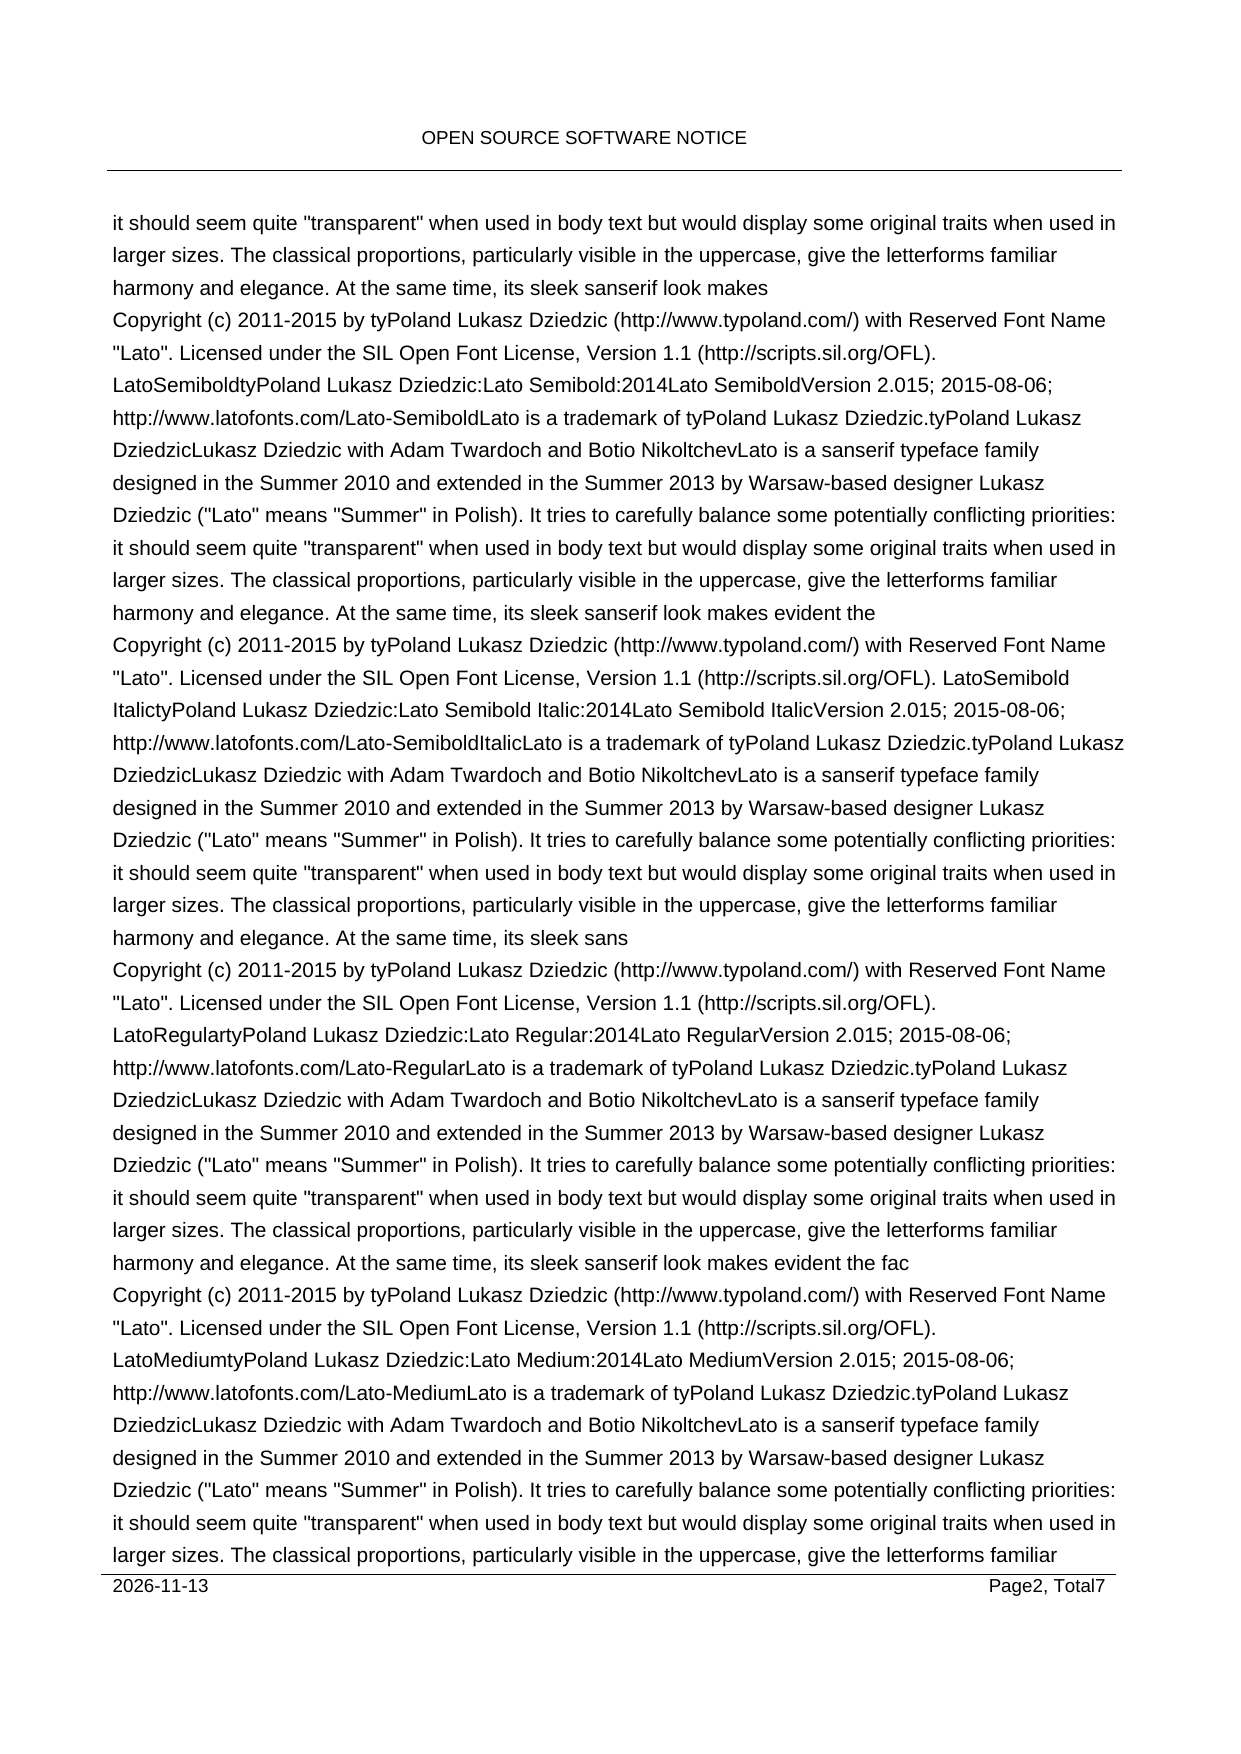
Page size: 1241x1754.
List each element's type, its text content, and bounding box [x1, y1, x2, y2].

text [112, 206, 1128, 304]
text Copyright (c) 2011-2015 by tyPoland Lukasz Dziedzic (http://www.typoland.com/) with Reserved Font Name "Lato". Licensed under the SIL Open Font License, Version 1.1 (http://scripts.sil.org/OFL). LatoSemiboldtyPoland Lukasz Dziedzic:Lato Semibold:2014Lato SemiboldVersion 2.015; 2015-08-06; http://www.latofonts.com/Lato-SemiboldLato is a trademark of tyPoland Lukasz Dziedzic.tyPoland Lukasz DziedzicLukasz Dziedzic with Adam Twardoch and Botio NikoltchevLato is a sanserif typeface family designed in the Summer 2010 and extended in the Summer 2013 by Warsaw-based designer Lukasz Dziedzic ("Lato" means "Summer" in Polish). It tries to carefully balance some potentially conflicting priorities: it should seem quite "transparent" when used in body text but would display some original traits when used in larger sizes. The classical proportions, particularly visible in the uppercase, give the letterforms familiar harmony and elegance. At the same time, its sleek sanserif look makes evident the [112, 304, 1128, 629]
text Copyright (c) 2011-2015 by tyPoland Lukasz Dziedzic (http://www.typoland.com/) with Reserved Font Name "Lato". Licensed under the SIL Open Font License, Version 1.1 (http://scripts.sil.org/OFL). LatoSemibold ItalictyPoland Lukasz Dziedzic:Lato Semibold Italic:2014Lato Semibold ItalicVersion 2.015; 2015-08-06; http://www.latofonts.com/Lato-SemiboldItalicLato is a trademark of tyPoland Lukasz Dziedzic.tyPoland Lukasz DziedzicLukasz Dziedzic with Adam Twardoch and Botio NikoltchevLato is a sanserif typeface family designed in the Summer 2010 and extended in the Summer 2013 by Warsaw-based designer Lukasz Dziedzic ("Lato" means "Summer" in Polish). It tries to carefully balance some potentially conflicting priorities: it should seem quite "transparent" when used in body text but would display some original traits when used in larger sizes. The classical proportions, particularly visible in the uppercase, give the letterforms familiar harmony and elegance. At the same time, its sleek sans [112, 629, 1128, 954]
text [112, 1279, 1128, 1571]
text Copyright (c) 2011-2015 by tyPoland Lukasz Dziedzic (http://www.typoland.com/) with Reserved Font Name "Lato". Licensed under the SIL Open Font License, Version 1.1 (http://scripts.sil.org/OFL). LatoRegulartyPoland Lukasz Dziedzic:Lato Regular:2014Lato RegularVersion 2.015; 2015-08-06; http://www.latofonts.com/Lato-RegularLato is a trademark of tyPoland Lukasz Dziedzic.tyPoland Lukasz DziedzicLukasz Dziedzic with Adam Twardoch and Botio NikoltchevLato is a sanserif typeface family designed in the Summer 2010 and extended in the Summer 2013 by Warsaw-based designer Lukasz Dziedzic ("Lato" means "Summer" in Polish). It tries to carefully balance some potentially conflicting priorities: it should seem quite "transparent" when used in body text but would display some original traits when used in larger sizes. The classical proportions, particularly visible in the uppercase, give the letterforms familiar harmony and elegance. At the same time, its sleek sanserif look makes evident the fac [112, 954, 1128, 1279]
